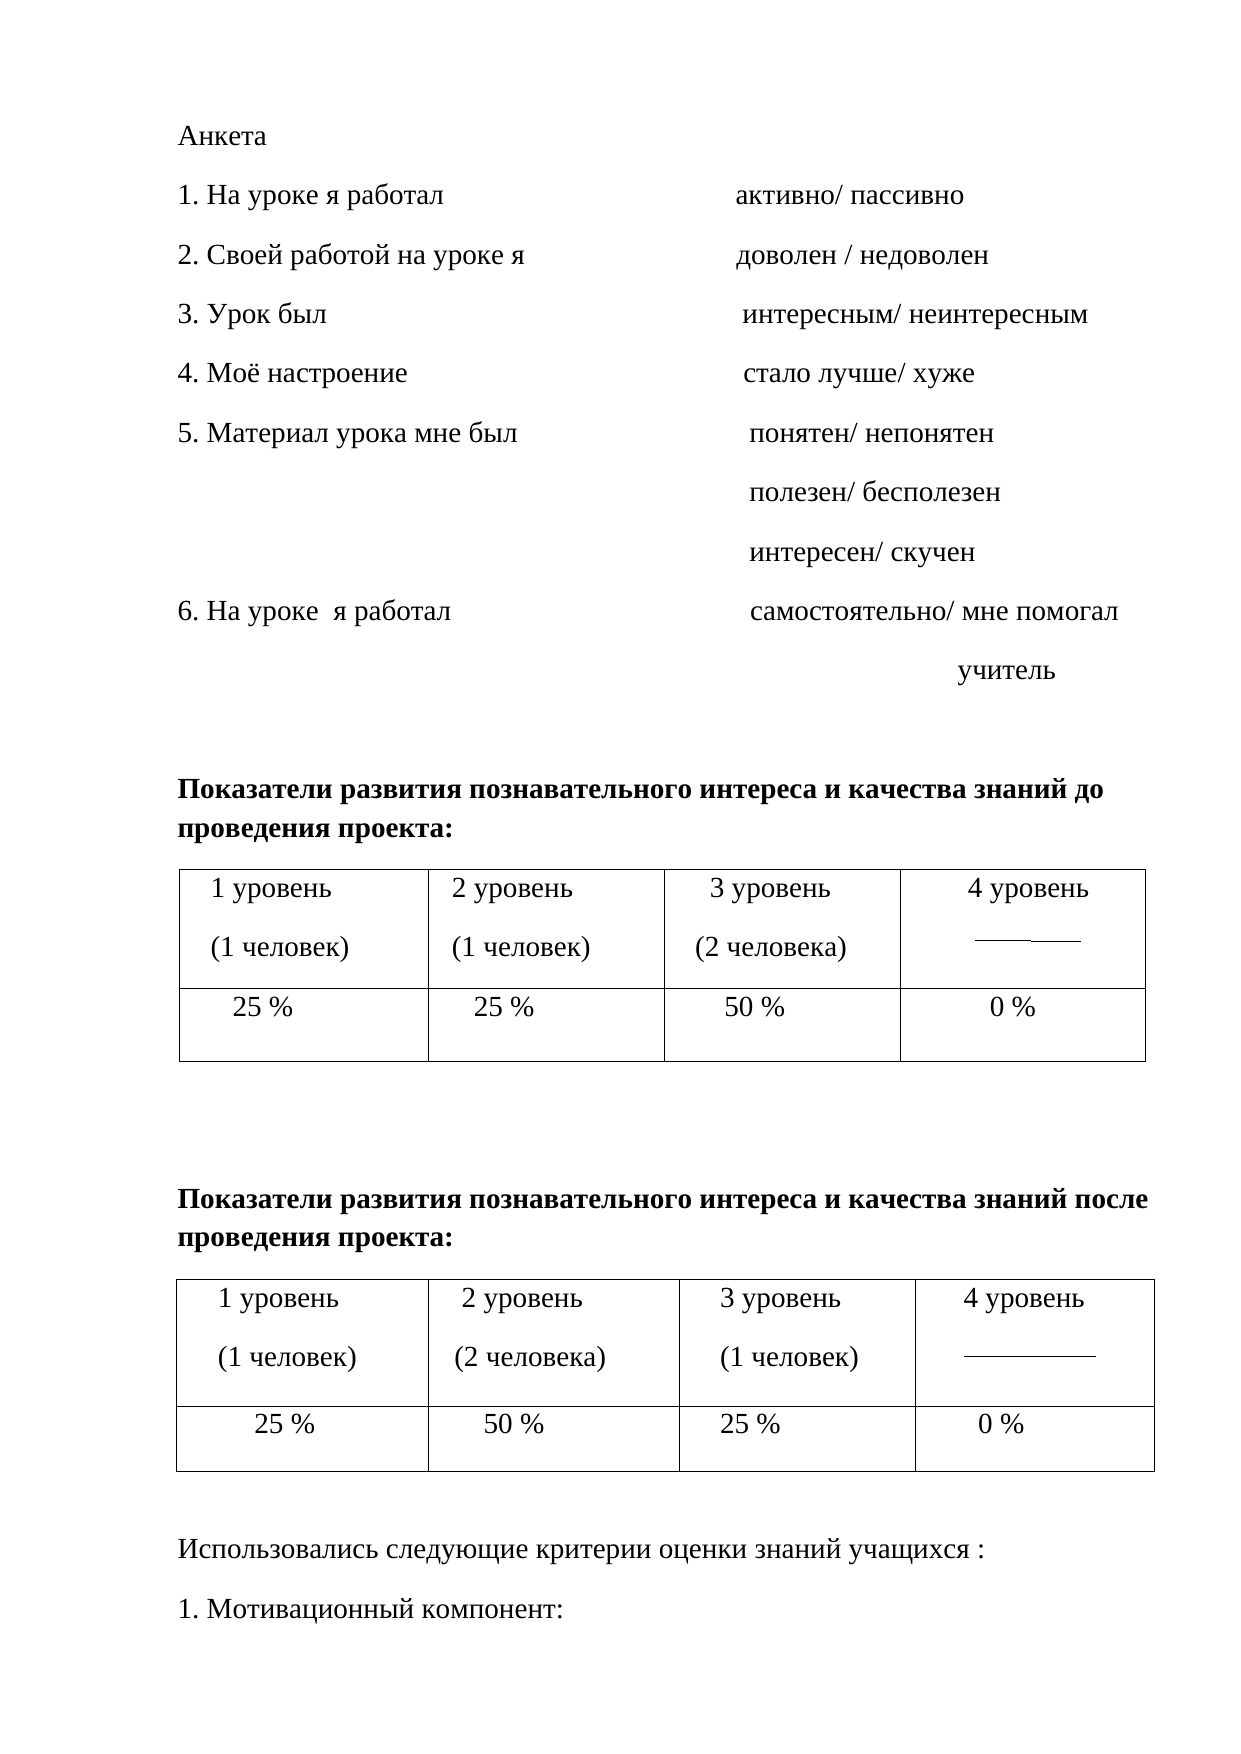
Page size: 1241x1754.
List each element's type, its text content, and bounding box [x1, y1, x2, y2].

table_header 3 уровень (2 человека) [665, 870, 900, 988]
table_header 3 уровень (1 человек) [680, 1280, 915, 1406]
text Использовались следующие критерии оценки знаний учащихся : [177, 1532, 1152, 1565]
text Анкета [177, 118, 1152, 152]
text полезен/ бесполезен [177, 474, 1152, 508]
table_cell 25 % [680, 1407, 915, 1471]
table_header 4 уровень [916, 1280, 1154, 1406]
table_cell 0 % [901, 989, 1145, 1061]
text 5. Материал урока мне был понятен/ непонятен [177, 415, 1152, 448]
table_header 1 уровень (1 человек) [180, 870, 428, 988]
table_cell 0 % [916, 1407, 1154, 1471]
text Показатели развития познавательного интереса и качества знаний после проведения проекта: [177, 1181, 1152, 1253]
table_cell 50 % [665, 989, 900, 1061]
table_header 1 уровень (1 человек) [177, 1280, 428, 1406]
text 2. Своей работой на уроке я доволен / недоволен [177, 237, 1152, 270]
text 6. На уроке я работал самостоятельно/ мне помогал [177, 593, 1152, 627]
text 1. Мотивационный компонент: [177, 1591, 1152, 1624]
table_cell 25 % [180, 989, 428, 1061]
text учитель [177, 652, 1152, 686]
text 4. Моё настроение стало лучше/ хуже [177, 356, 1152, 389]
table_header 2 уровень (1 человек) [429, 870, 664, 988]
text 3. Урок был интересным/ неинтересным [177, 296, 1152, 330]
table_header 4 уровень [901, 870, 1145, 988]
table_cell 25 % [429, 989, 664, 1061]
text 1. На уроке я работал активно/ пассивно [177, 177, 1152, 211]
text Показатели развития познавательного интереса и качества знаний до проведения проекта: [177, 771, 1152, 843]
table_header 2 уровень (2 человека) [429, 1280, 679, 1406]
table_cell 50 % [429, 1407, 679, 1471]
table_cell 25 % [177, 1407, 428, 1471]
text интересен/ скучен [177, 534, 1152, 567]
